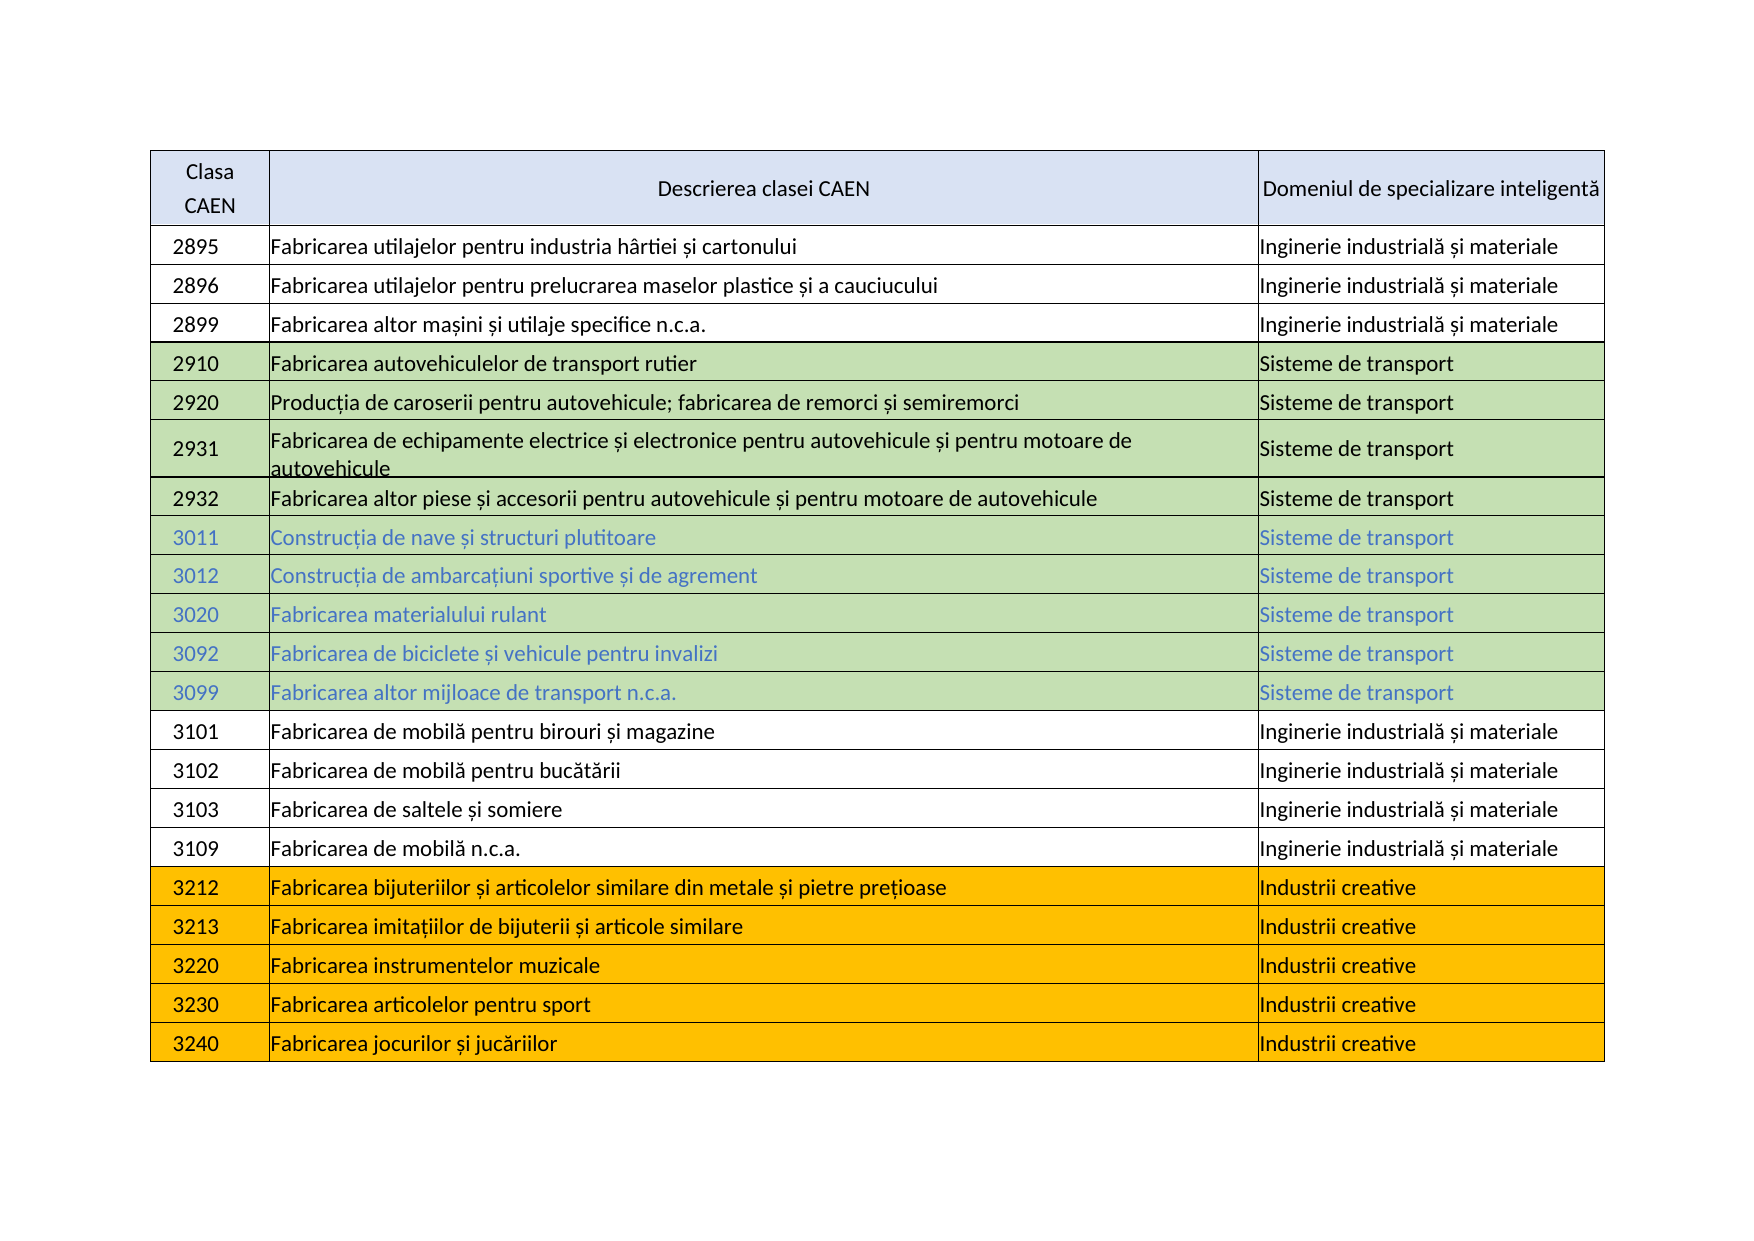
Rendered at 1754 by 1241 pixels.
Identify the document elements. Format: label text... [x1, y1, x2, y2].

table_cell 3092 [151, 633, 269, 671]
table_cell Fabricarea articolelor pentru sport [270, 984, 1258, 1022]
table_cell 3011 [151, 516, 269, 554]
table_cell Fabricarea de saltele și somiere [270, 789, 1258, 827]
table_cell Inginerie industrială și materiale [1259, 265, 1604, 302]
table_cell Sisteme de transport [1259, 478, 1604, 515]
table_cell Fabricarea utilajelor pentru industria hârtiei și cartonului [270, 226, 1258, 263]
table_cell Sisteme de transport [1259, 594, 1604, 632]
table_header Domeniul de specializare inteligentă [1259, 151, 1604, 224]
table_cell 3101 [151, 711, 269, 749]
table_cell Inginerie industrială și materiale [1259, 304, 1604, 341]
table_cell 2896 [151, 265, 269, 302]
table_cell 3102 [151, 750, 269, 788]
table_cell Construcția de ambarcațiuni sportive și de agrement [270, 555, 1258, 593]
table_cell Construcția de nave și structuri plutitoare [270, 516, 1258, 554]
table_cell Fabricarea altor mijloace de transport n.c.a. [270, 672, 1258, 710]
table_cell Sisteme de transport [1259, 555, 1604, 593]
table_cell Sisteme de transport [1259, 672, 1604, 710]
table_cell Producția de caroserii pentru autovehicule; fabricarea de remorci și semiremorci [270, 381, 1258, 419]
table_cell 2931 [151, 420, 269, 476]
table_cell 3213 [151, 906, 269, 944]
table_cell Industrii creative [1259, 906, 1604, 944]
table_header Clasa CAEN [151, 151, 269, 224]
table_cell 3020 [151, 594, 269, 632]
table_cell Inginerie industrială și materiale [1259, 789, 1604, 827]
table_cell Inginerie industrială și materiale [1259, 226, 1604, 263]
table_cell 2920 [151, 381, 269, 419]
table_cell 2910 [151, 343, 269, 380]
table_cell 3230 [151, 984, 269, 1022]
table_cell Industrii creative [1259, 1023, 1604, 1061]
table_cell 3220 [151, 945, 269, 983]
table_cell 3109 [151, 828, 269, 866]
table_cell Fabricarea bijuteriilor și articolelor similare din metale și pietre prețioase [270, 867, 1258, 905]
table_cell 2932 [151, 478, 269, 515]
table_cell 3099 [151, 672, 269, 710]
table_cell Fabricarea de biciclete și vehicule pentru invalizi [270, 633, 1258, 671]
table_cell Fabricarea imitațiilor de bijuterii și articole similare [270, 906, 1258, 944]
table_cell Fabricarea altor piese și accesorii pentru autovehicule și pentru motoare de autovehicule [270, 478, 1258, 515]
table_cell Sisteme de transport [1259, 343, 1604, 380]
table_cell Fabricarea de mobilă pentru birouri și magazine [270, 711, 1258, 749]
table_cell 3103 [151, 789, 269, 827]
table_cell Fabricarea utilajelor pentru prelucrarea maselor plastice și a cauciucului [270, 265, 1258, 302]
table_cell 2895 [151, 226, 269, 263]
table_cell Sisteme de transport [1259, 381, 1604, 419]
table_cell Inginerie industrială și materiale [1259, 750, 1604, 788]
table_cell Industrii creative [1259, 984, 1604, 1022]
table_cell Sisteme de transport [1259, 516, 1604, 554]
table_cell 3240 [151, 1023, 269, 1061]
table_header Descrierea clasei CAEN [270, 151, 1258, 224]
table_cell Industrii creative [1259, 945, 1604, 983]
table_cell Fabricarea autovehiculelor de transport rutier [270, 343, 1258, 380]
table_cell Fabricarea altor mașini și utilaje specifice n.c.a. [270, 304, 1258, 341]
table_cell Fabricarea de mobilă n.c.a. [270, 828, 1258, 866]
table_cell Fabricarea jocurilor și jucăriilor [270, 1023, 1258, 1061]
table_cell Fabricarea de echipamente electrice și electronice pentru autovehicule și pentru motoare de autovehicule [270, 420, 1258, 476]
table_cell 3012 [151, 555, 269, 593]
table_cell Fabricarea instrumentelor muzicale [270, 945, 1258, 983]
table_cell Fabricarea materialului rulant [270, 594, 1258, 632]
table_cell 3212 [151, 867, 269, 905]
table_cell Sisteme de transport [1259, 633, 1604, 671]
table_cell Industrii creative [1259, 867, 1604, 905]
table_cell Inginerie industrială și materiale [1259, 711, 1604, 749]
table_cell Sisteme de transport [1259, 420, 1604, 476]
table_cell Fabricarea de mobilă pentru bucătării [270, 750, 1258, 788]
table_cell Inginerie industrială și materiale [1259, 828, 1604, 866]
table_cell 2899 [151, 304, 269, 341]
